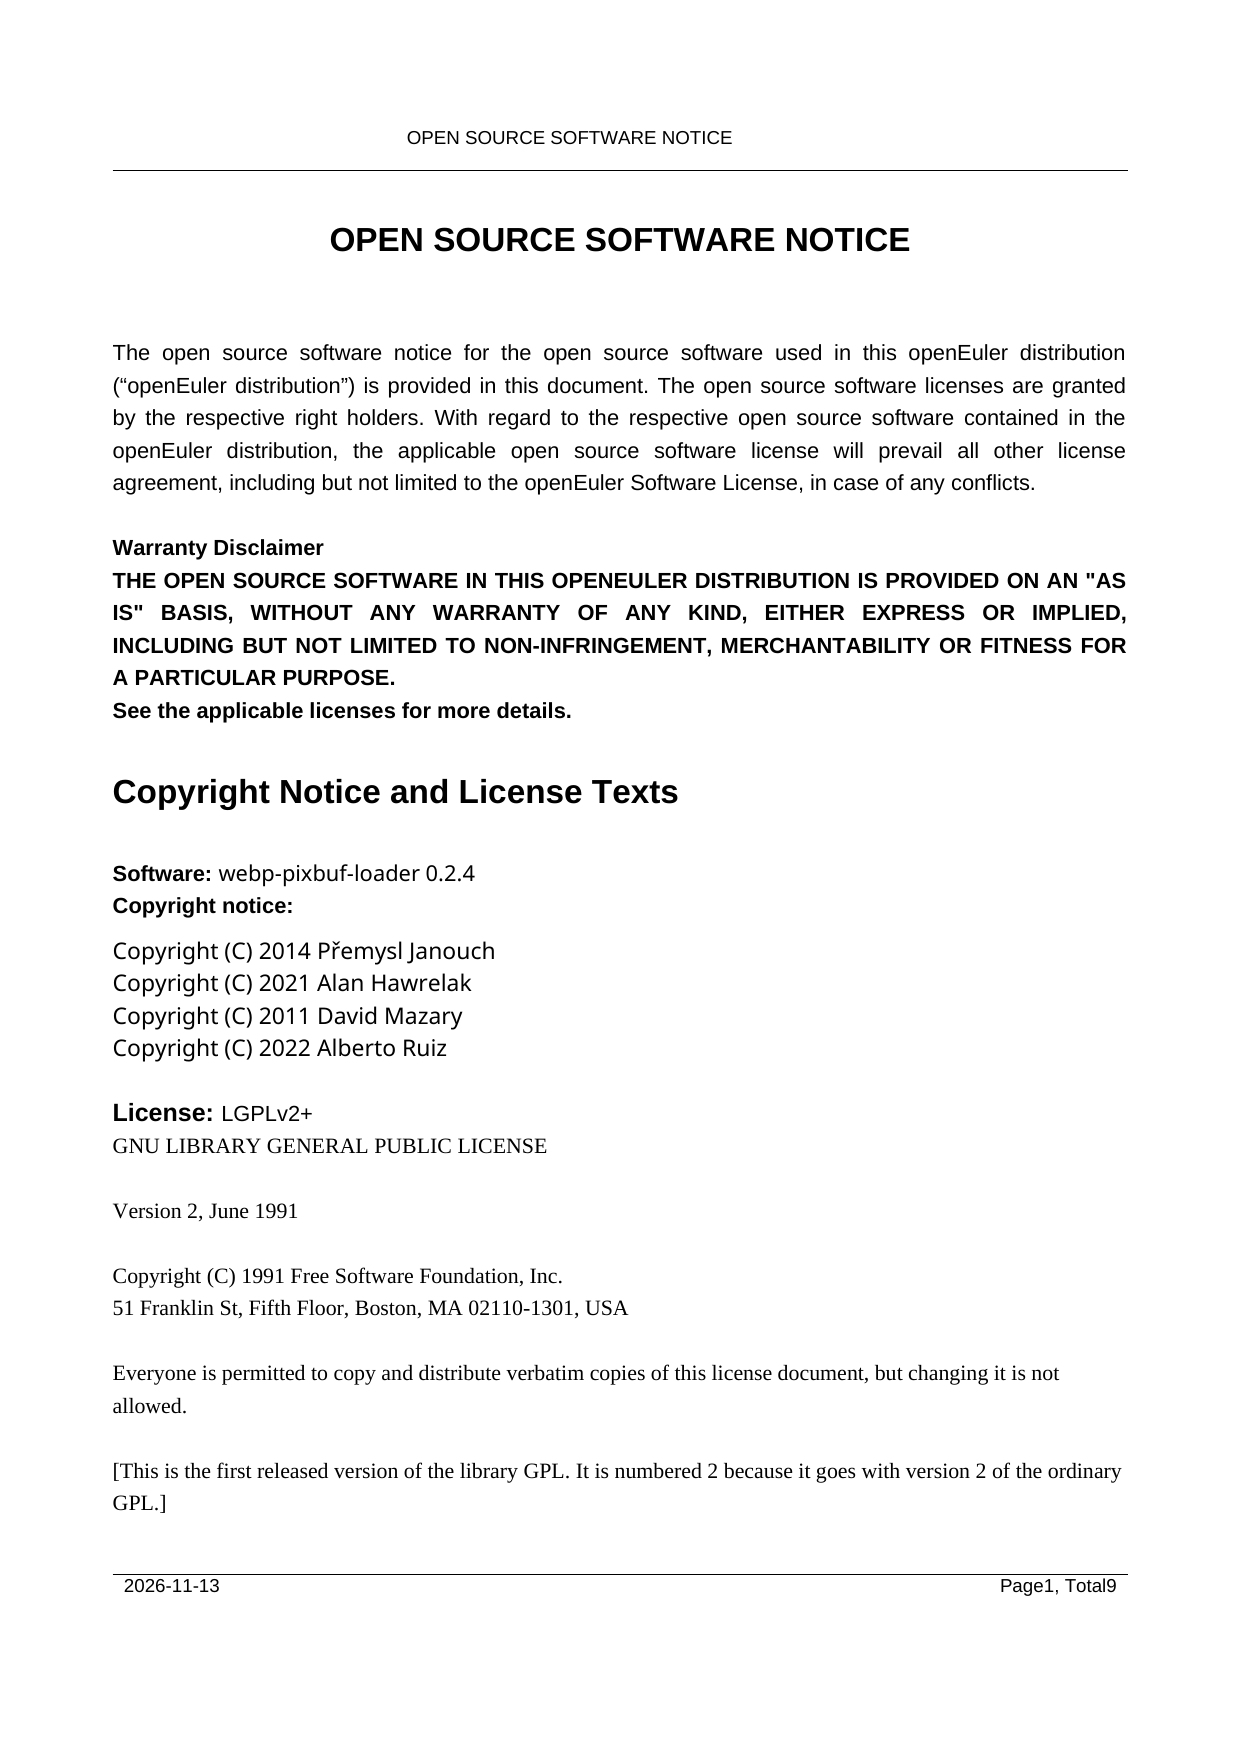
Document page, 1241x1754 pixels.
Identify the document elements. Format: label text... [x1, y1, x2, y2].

text Copyright notice: [112, 889, 1128, 921]
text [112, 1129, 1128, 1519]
text The open source software notice for the open source software used in this openEuler distribution (“openEuler distribution”) is provided in this document. The open source software licenses are granted by the respective right holders. With regard to the respective open source software contained in the openEuler distribution, the applicable open source software license will prevail all other license agreement, including but not limited to the openEuler Software License, in case of any conflicts. [112, 336, 1128, 499]
text Copyright (C) 2014 Přemysl Janouch Copyright (C) 2021 Alan Hawrelak Copyright (C) 2011 David Mazary Copyright (C) 2022 Alberto Ruiz [112, 934, 1128, 1096]
text OPEN SOURCE SOFTWARE NOTICE [112, 206, 1128, 271]
text Warranty Disclaimer [112, 531, 1128, 564]
text License: LGPLv2+ [112, 1096, 1128, 1129]
text Copyright Notice and License Texts [112, 759, 1128, 824]
title Software: webp-pixbuf-loader 0.2.4 [112, 856, 1128, 889]
text THE OPEN SOURCE SOFTWARE IN THIS OPENEULER DISTRIBUTION IS PROVIDED ON AN "AS IS" BASIS, WITHOUT ANY WARRANTY OF ANY KIND, EITHER EXPRESS OR IMPLIED, INCLUDING BUT NOT LIMITED TO NON-INFRINGEMENT, MERCHANTABILITY OR FITNESS FOR A PARTICULAR PURPOSE. See the applicable licenses for more details. [112, 564, 1128, 726]
